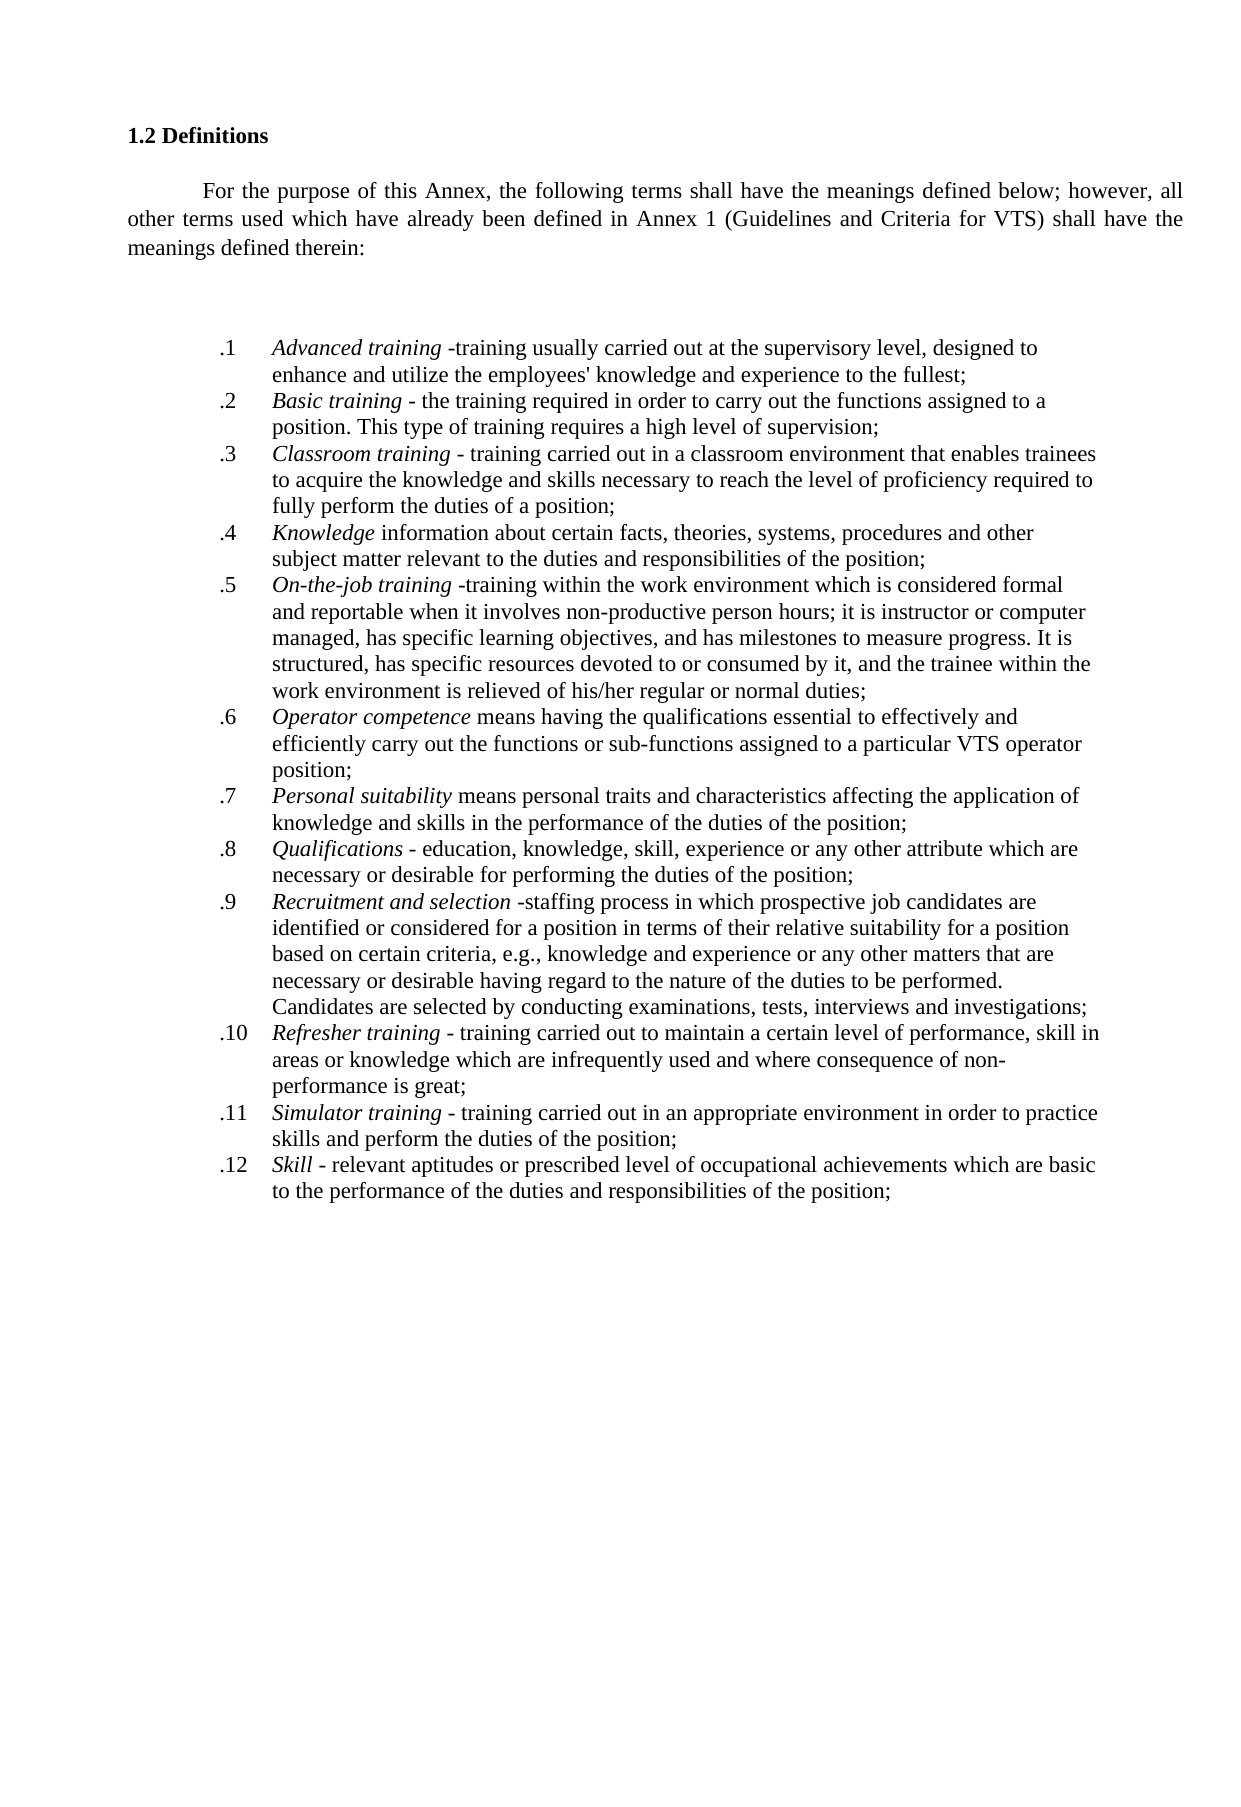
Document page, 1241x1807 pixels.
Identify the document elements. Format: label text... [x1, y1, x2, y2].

text 1.2 Definitions [127, 121, 1186, 149]
text For the purpose of this Annex, the following terms shall have the meanings defined below; however, all other terms used which have already been defined in Annex 1 (Guidelines and Criteria for VTS) shall have the meanings defined therein: [127, 175, 1186, 260]
